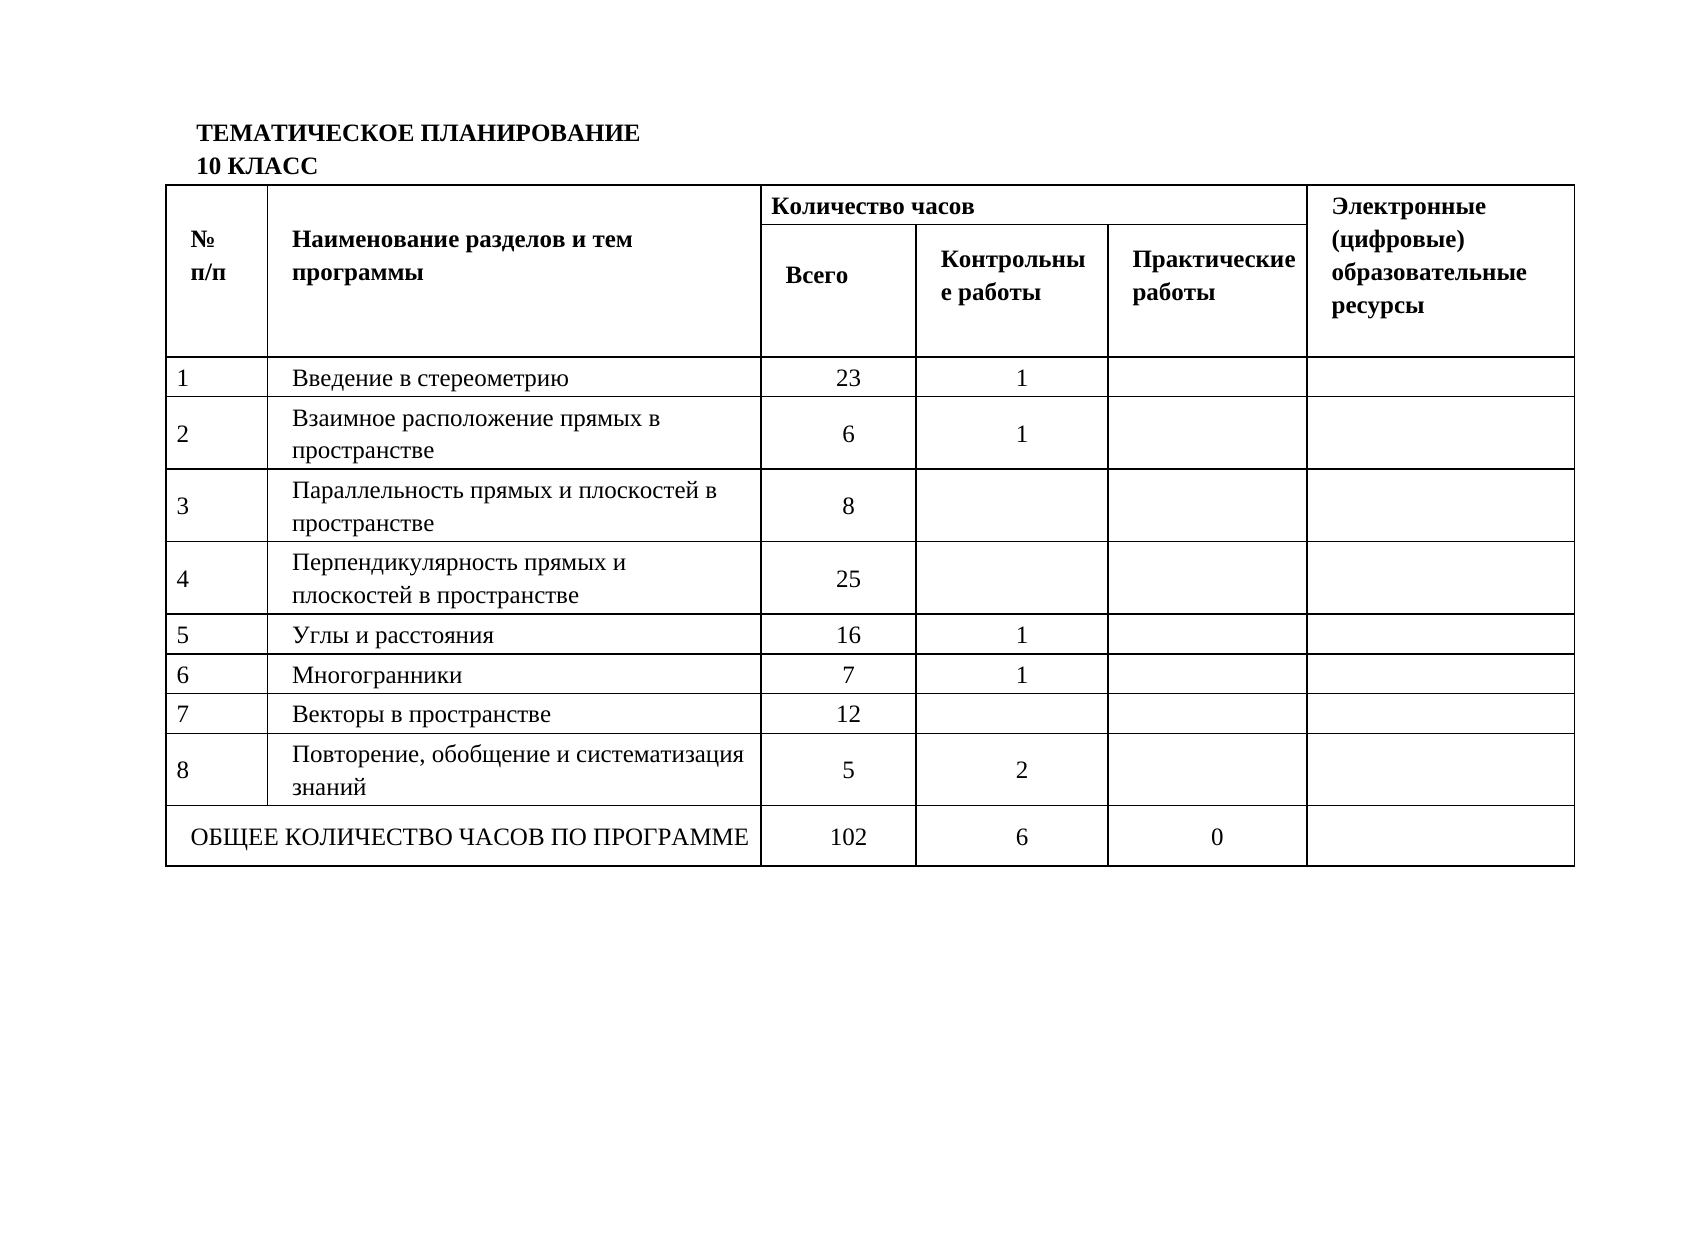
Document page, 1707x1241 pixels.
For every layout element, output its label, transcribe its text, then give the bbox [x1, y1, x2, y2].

table_cell [1308, 542, 1574, 613]
table_cell Взаимное расположение прямых в пространстве [268, 397, 760, 468]
table_cell [1109, 694, 1306, 732]
table_header № п/п [167, 186, 267, 356]
table_cell Параллельность прямых и плоскостей в пространстве [268, 470, 760, 541]
table_cell 1 [167, 358, 267, 396]
table_cell [1308, 806, 1574, 865]
table_cell [1308, 470, 1574, 541]
table_cell 6 [167, 655, 267, 693]
table_cell 7 [167, 694, 267, 732]
table_cell [1308, 358, 1574, 396]
table_cell 4 [167, 542, 267, 613]
table_cell 1 [917, 655, 1107, 693]
table_cell Контрольные работы [917, 225, 1107, 356]
table_cell 25 [762, 542, 915, 613]
table_cell 6 [762, 397, 915, 468]
table_cell Перпендикулярность прямых и плоскостей в пространстве [268, 542, 760, 613]
table_header Количество часов [762, 186, 1306, 223]
table_cell Всего [762, 225, 915, 356]
table_cell [1308, 655, 1574, 693]
table_cell [1109, 542, 1306, 613]
table_header Наименование разделов и тем программы [268, 186, 760, 356]
table_cell [1308, 397, 1574, 468]
table_cell [1308, 694, 1574, 732]
table_cell 16 [762, 615, 915, 653]
text 10 КЛАСС [190, 151, 1618, 180]
table_cell ОБЩЕЕ КОЛИЧЕСТВО ЧАСОВ ПО ПРОГРАММЕ [167, 806, 760, 865]
table_cell 5 [762, 734, 915, 805]
table_cell Повторение, обобщение и систематизация знаний [268, 734, 760, 805]
table_cell [917, 470, 1107, 541]
table_cell 2 [167, 397, 267, 468]
table_cell 1 [917, 358, 1107, 396]
table_cell 8 [167, 734, 267, 805]
table_cell 6 [917, 806, 1107, 865]
table_cell [1109, 358, 1306, 396]
table_cell [1109, 655, 1306, 693]
table_cell [1109, 470, 1306, 541]
table_cell 23 [762, 358, 915, 396]
table_cell 7 [762, 655, 915, 693]
table_cell [917, 542, 1107, 613]
table_cell [1308, 615, 1574, 653]
table_cell [917, 694, 1107, 732]
table_cell 2 [917, 734, 1107, 805]
table_cell [1109, 615, 1306, 653]
table_cell 8 [762, 470, 915, 541]
table_cell [1308, 734, 1574, 805]
table_cell Векторы в пространстве [268, 694, 760, 732]
table_cell Практические работы [1109, 225, 1306, 356]
table_cell [1109, 734, 1306, 805]
table_cell 102 [762, 806, 915, 865]
table_cell 5 [167, 615, 267, 653]
table_cell 1 [917, 397, 1107, 468]
table_cell 12 [762, 694, 915, 732]
table_cell 3 [167, 470, 267, 541]
text ТЕМАТИЧЕСКОЕ ПЛАНИРОВАНИЕ [190, 118, 1618, 147]
table_cell Введение в стереометрию [268, 358, 760, 396]
table_cell Углы и расстояния [268, 615, 760, 653]
table_cell Многогранники [268, 655, 760, 693]
table_cell 0 [1109, 806, 1306, 865]
table_cell [1109, 397, 1306, 468]
table_cell 1 [917, 615, 1107, 653]
table_header Электронные (цифровые) образовательные ресурсы [1308, 186, 1574, 356]
